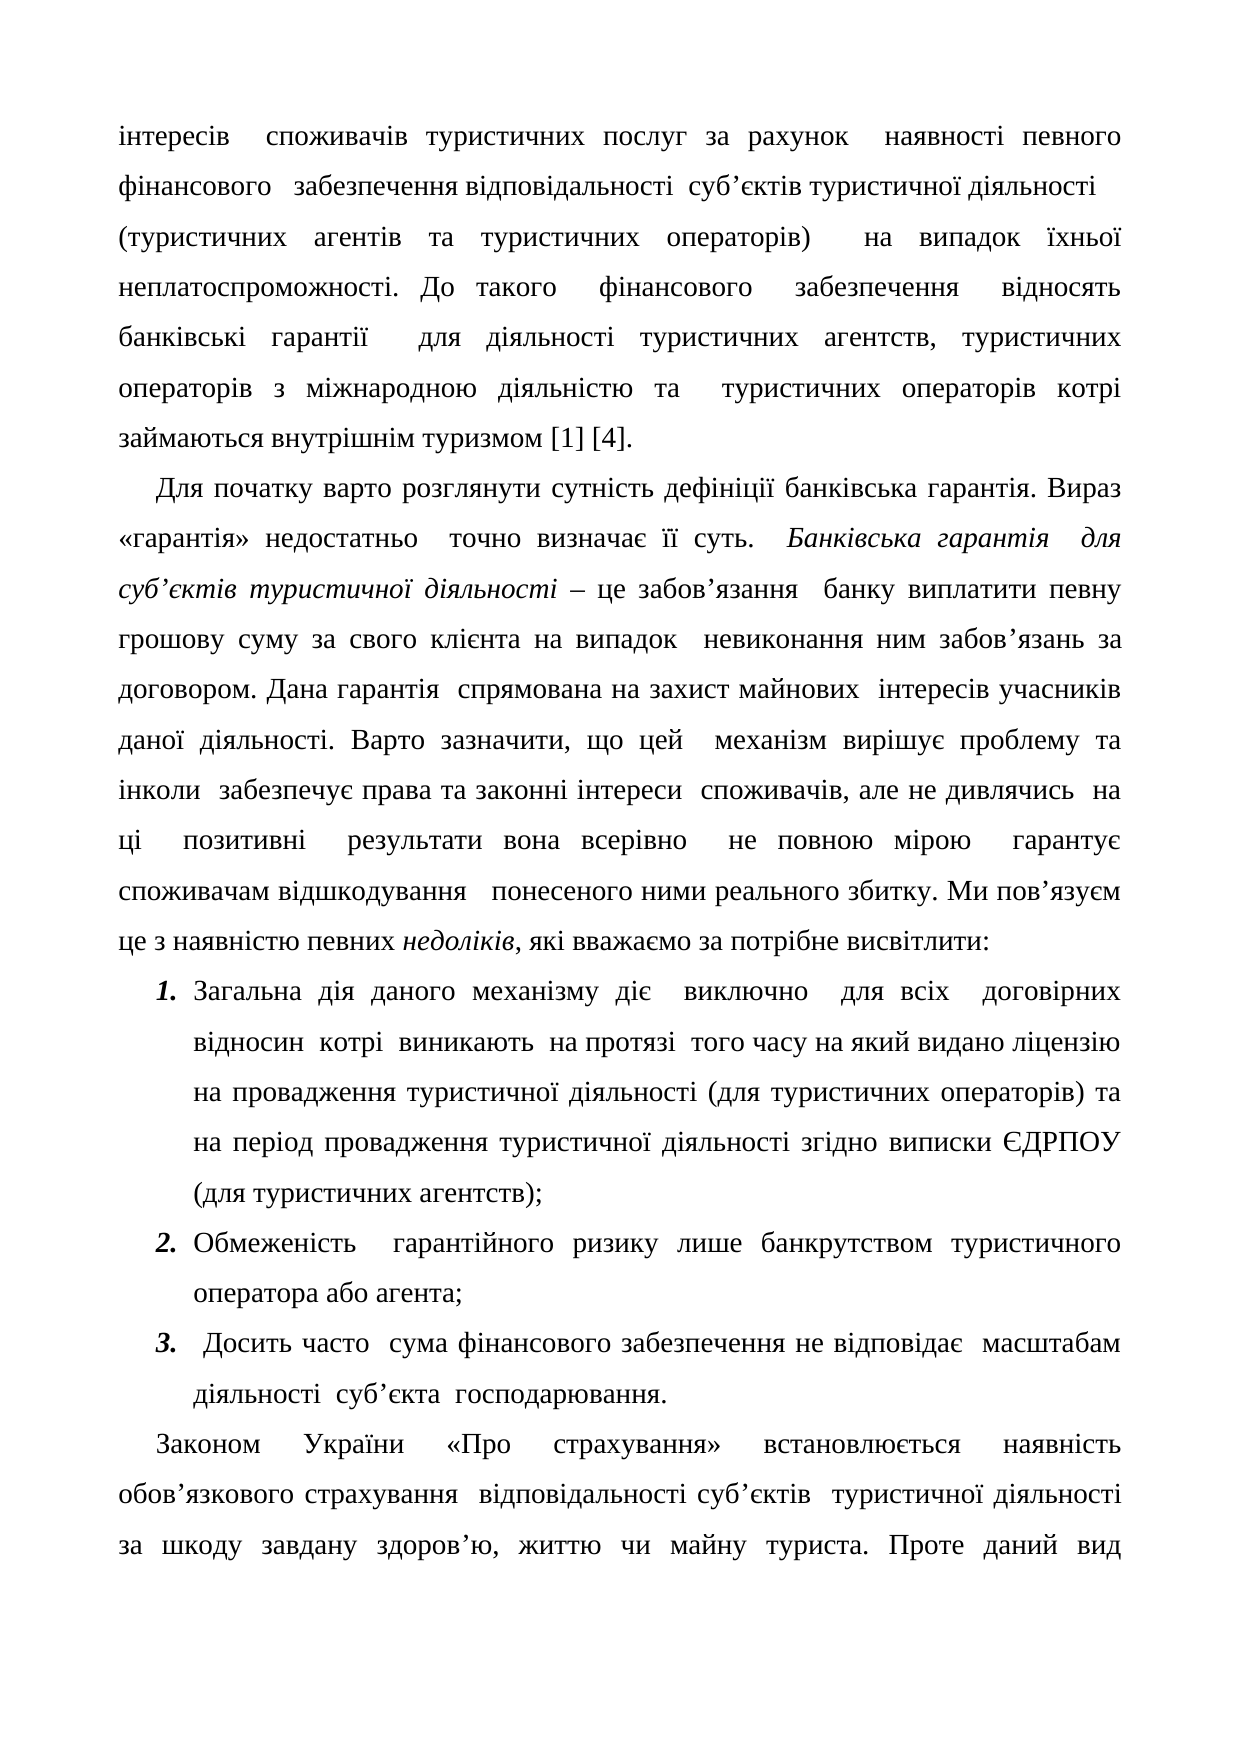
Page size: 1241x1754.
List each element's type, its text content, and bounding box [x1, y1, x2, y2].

list Загальна дія даного механізму діє виключно для всіх договірних відносин котрі виникають на протязі того часу на який видано ліцензію на провадження туристичної діяльності (для туристичних операторів) та на період провадження туристичної діяльності згідно виписки ЄДРПОУ (для туристичних агентств); [156, 973, 1122, 1208]
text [118, 1426, 1122, 1560]
list Досить часто сума фінансового забезпечення не відповідає масштабам діяльності суб’єкта господарювання. [156, 1326, 1122, 1409]
list Обмеженість гарантійного ризику лише банкрутством туристичного оператора або агента; [156, 1225, 1122, 1309]
text (туристичних агентів та туристичних операторів) на випадок їхньої неплатоспроможності. До такого фінансового забезпечення відносять банківські гарантії для діяльності туристичних агентств, туристичних операторів з міжнародною діяльністю та туристичних операторів котрі займаються внутрішнім туризмом [1] [4]. [118, 219, 1122, 453]
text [118, 118, 1122, 202]
text Для початку варто розглянути сутність дефініції банківська гарантія. Вираз «гарантія» недостатньо точно визначає її суть. Банківська гарантія для суб’єктів туристичної діяльності – це забов’язання банку виплатити певну грошову суму за свого клієнта на випадок невиконання ним забов’язань за договором. Дана гарантія спрямована на захист майнових інтересів учасників даної діяльності. Варто зазначити, що цей механізм вирішує проблему та інколи забезпечує права та законні інтереси споживачів, але не дивлячись на ці позитивні результати вона всерівно не повною мірою гарантує споживачам відшкодування понесеного ними реального збитку. Ми пов’язуєм це з наявністю певних недоліків, які вважаємо за потрібне висвітлити: [118, 470, 1122, 957]
